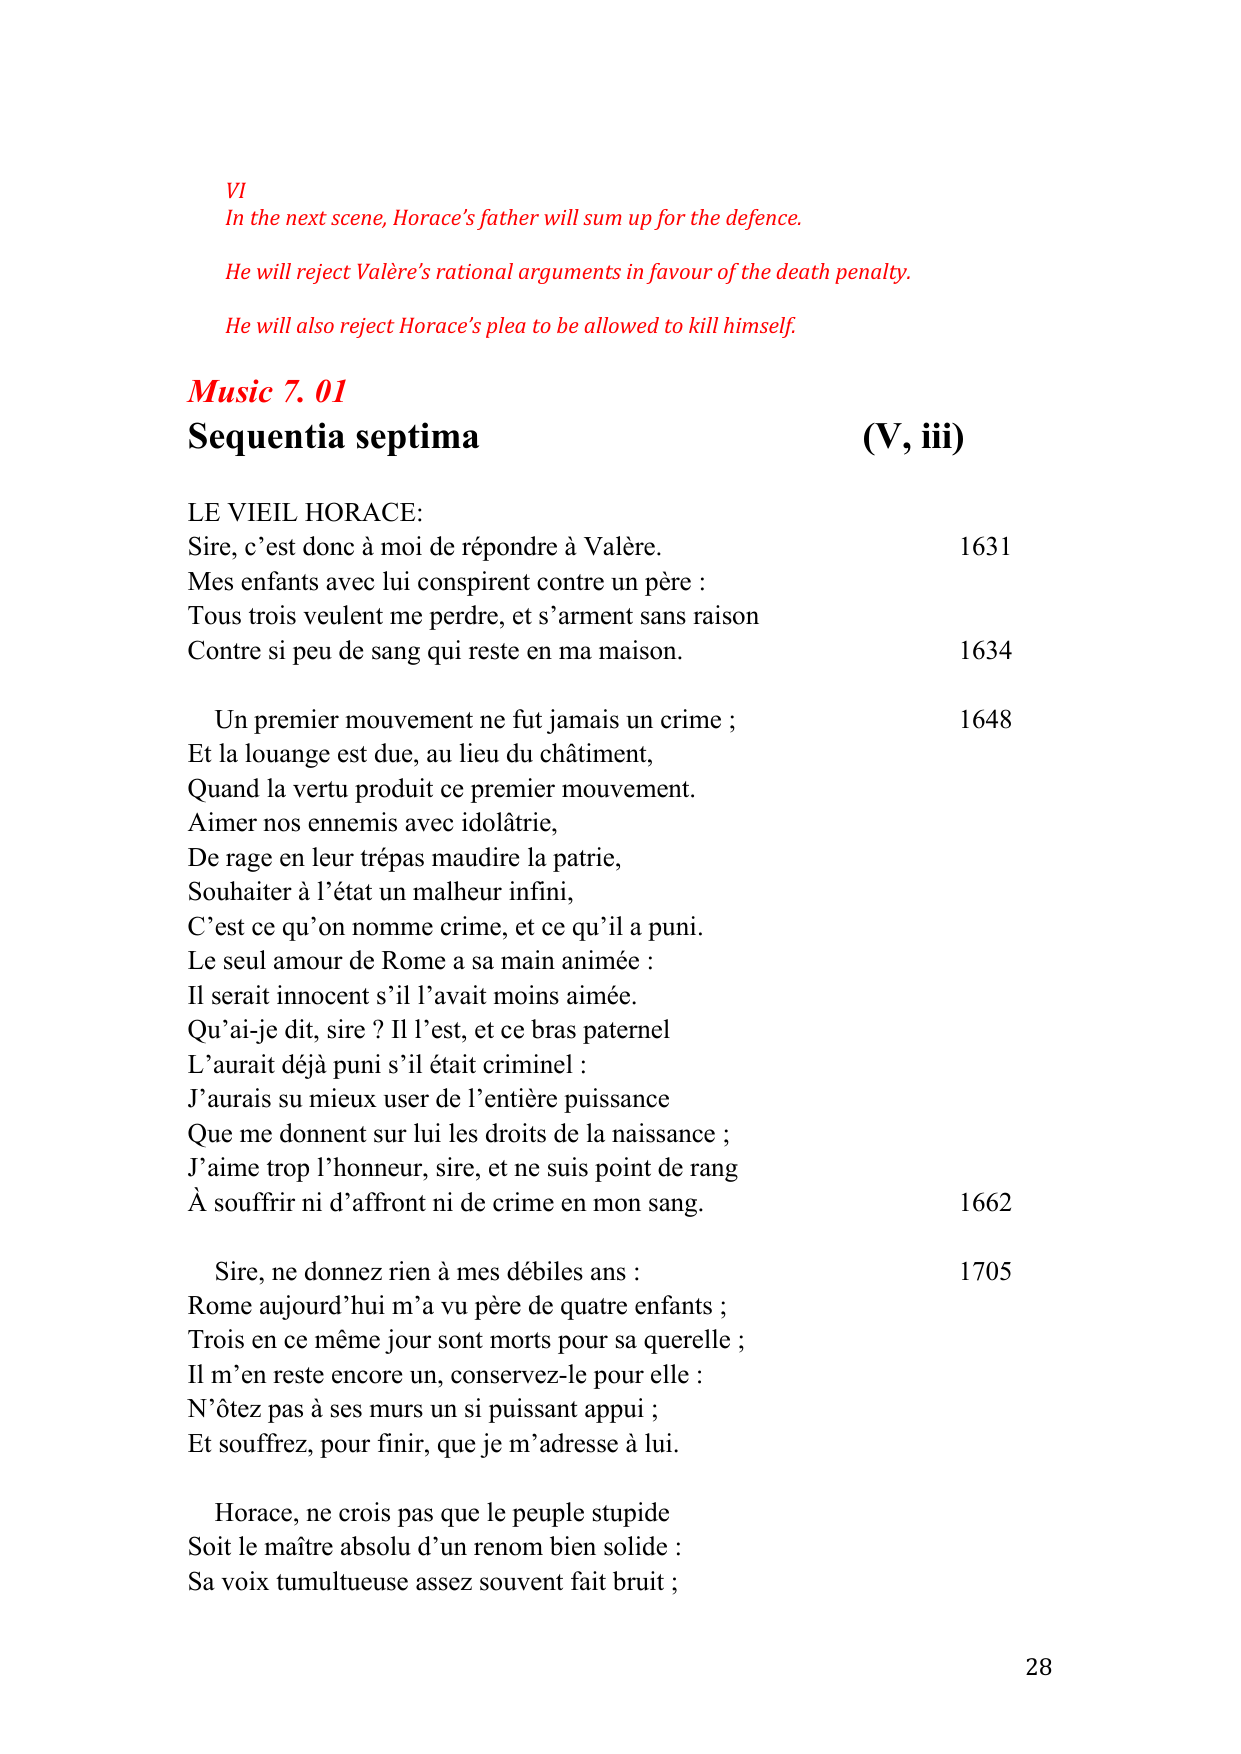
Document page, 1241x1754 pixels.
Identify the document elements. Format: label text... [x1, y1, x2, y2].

text Que me donnent sur lui les droits de la naissance ; [187, 1118, 1053, 1148]
text Le seul amour de Rome a sa main animée : [187, 945, 1053, 975]
text J’aime trop l’honneur, sire, et ne suis point de rang [187, 1152, 1053, 1182]
text Quand la vertu produit ce premier mouvement. [187, 773, 1053, 803]
text Et souffrez, pour finir, que je m’adresse à lui. [187, 1428, 1053, 1458]
text Contre si peu de sang qui reste en ma maison. 1634 [187, 635, 1053, 665]
text Souhaiter à l’état un malheur infini, [187, 876, 1053, 906]
text N’ôtez pas à ses murs un si puissant appui ; [187, 1394, 1053, 1424]
text Un premier mouvement ne fut jamais un crime ; 1648 [187, 704, 1053, 734]
text À souffrir ni d’affront ni de crime en mon sang. 1662 [187, 1187, 1053, 1217]
text Qu’ai-je dit, sire ? Il l’est, et ce bras paternel [187, 1014, 1053, 1044]
text C’est ce qu’on nomme crime, et ce qu’il a puni. [187, 911, 1053, 941]
text L’aurait déjà puni s’il était criminel : [187, 1049, 1053, 1079]
text Sire, ne donnez rien à mes débiles ans : 1705 [187, 1256, 1053, 1286]
text Il serait innocent s’il l’avait moins aimée. [187, 980, 1053, 1010]
text Tous trois veulent me perdre, et s’arment sans raison [187, 601, 1053, 631]
text Sequentia septima (V, iii) [187, 415, 1053, 457]
text Rome aujourd’hui m’a vu père de quatre enfants ; [187, 1290, 1053, 1320]
text Il m’en reste encore un, conservez-le pour elle : [187, 1359, 1053, 1389]
text Soit le maître absolu d’un renom bien solide : [187, 1532, 1053, 1562]
text Music 7. 01 [187, 373, 1053, 409]
text LE VIEIL HORACE: [187, 497, 1053, 527]
text VI In the next scene, Horace’s father will sum up for the defence. He will reject Valère’s rational arguments in favour of the death penalty. He will also reject Horace’s plea to be allowed to kill himself. [225, 150, 938, 338]
text Et la louange est due, au lieu du châtiment, [187, 738, 1053, 768]
text Horace, ne crois pas que le peuple stupide [187, 1497, 1053, 1527]
text De rage en leur trépas maudire la patrie, [187, 842, 1053, 872]
text Sa voix tumultueuse assez souvent fait bruit ; [187, 1566, 1053, 1596]
text Aimer nos ennemis avec idolâtrie, [187, 807, 1053, 837]
text Sire, c’est donc à moi de répondre à Valère. 1631 [187, 532, 1053, 562]
text Mes enfants avec lui conspirent contre un père : [187, 566, 1053, 596]
text Trois en ce même jour sont morts pour sa querelle ; [187, 1325, 1053, 1355]
text J’aurais su mieux user de l’entière puissance [187, 1083, 1053, 1113]
